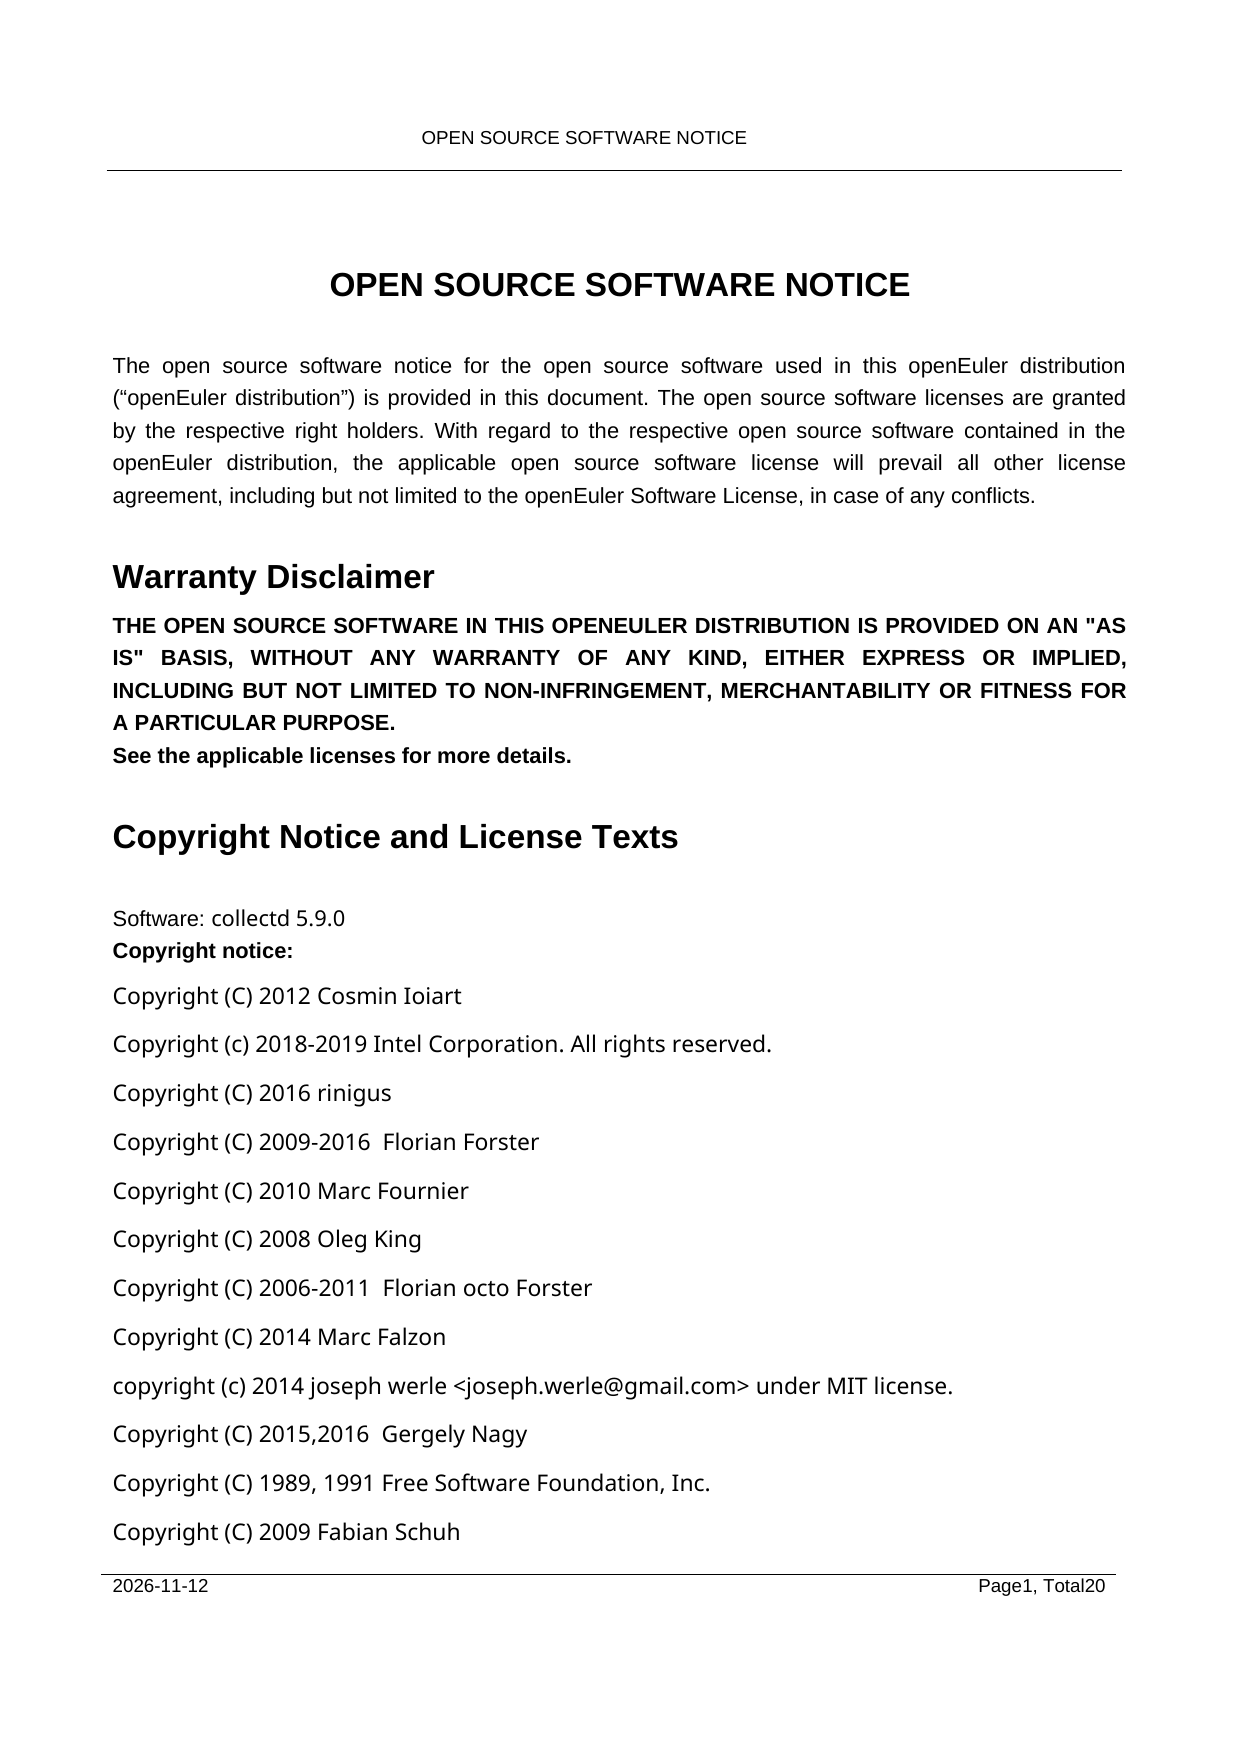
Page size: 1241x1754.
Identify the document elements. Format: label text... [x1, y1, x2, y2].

text Software: collectd 5.9.0 [112, 901, 1128, 934]
text Copyright Notice and License Texts [112, 804, 1128, 869]
text The open source software notice for the open source software used in this openEuler distribution (“openEuler distribution”) is provided in this document. The open source software licenses are granted by the respective right holders. With regard to the respective open source software contained in the openEuler distribution, the applicable open source software license will prevail all other license agreement, including but not limited to the openEuler Software License, in case of any conflicts. [112, 349, 1128, 511]
text Warranty Disclaimer [112, 544, 1128, 609]
text OPEN SOURCE SOFTWARE NOTICE [112, 251, 1128, 316]
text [112, 979, 1128, 1548]
text THE OPEN SOURCE SOFTWARE IN THIS OPENEULER DISTRIBUTION IS PROVIDED ON AN "AS IS" BASIS, WITHOUT ANY WARRANTY OF ANY KIND, EITHER EXPRESS OR IMPLIED, INCLUDING BUT NOT LIMITED TO NON-INFRINGEMENT, MERCHANTABILITY OR FITNESS FOR A PARTICULAR PURPOSE. See the applicable licenses for more details. [112, 609, 1128, 771]
text Copyright notice: [112, 934, 1128, 966]
